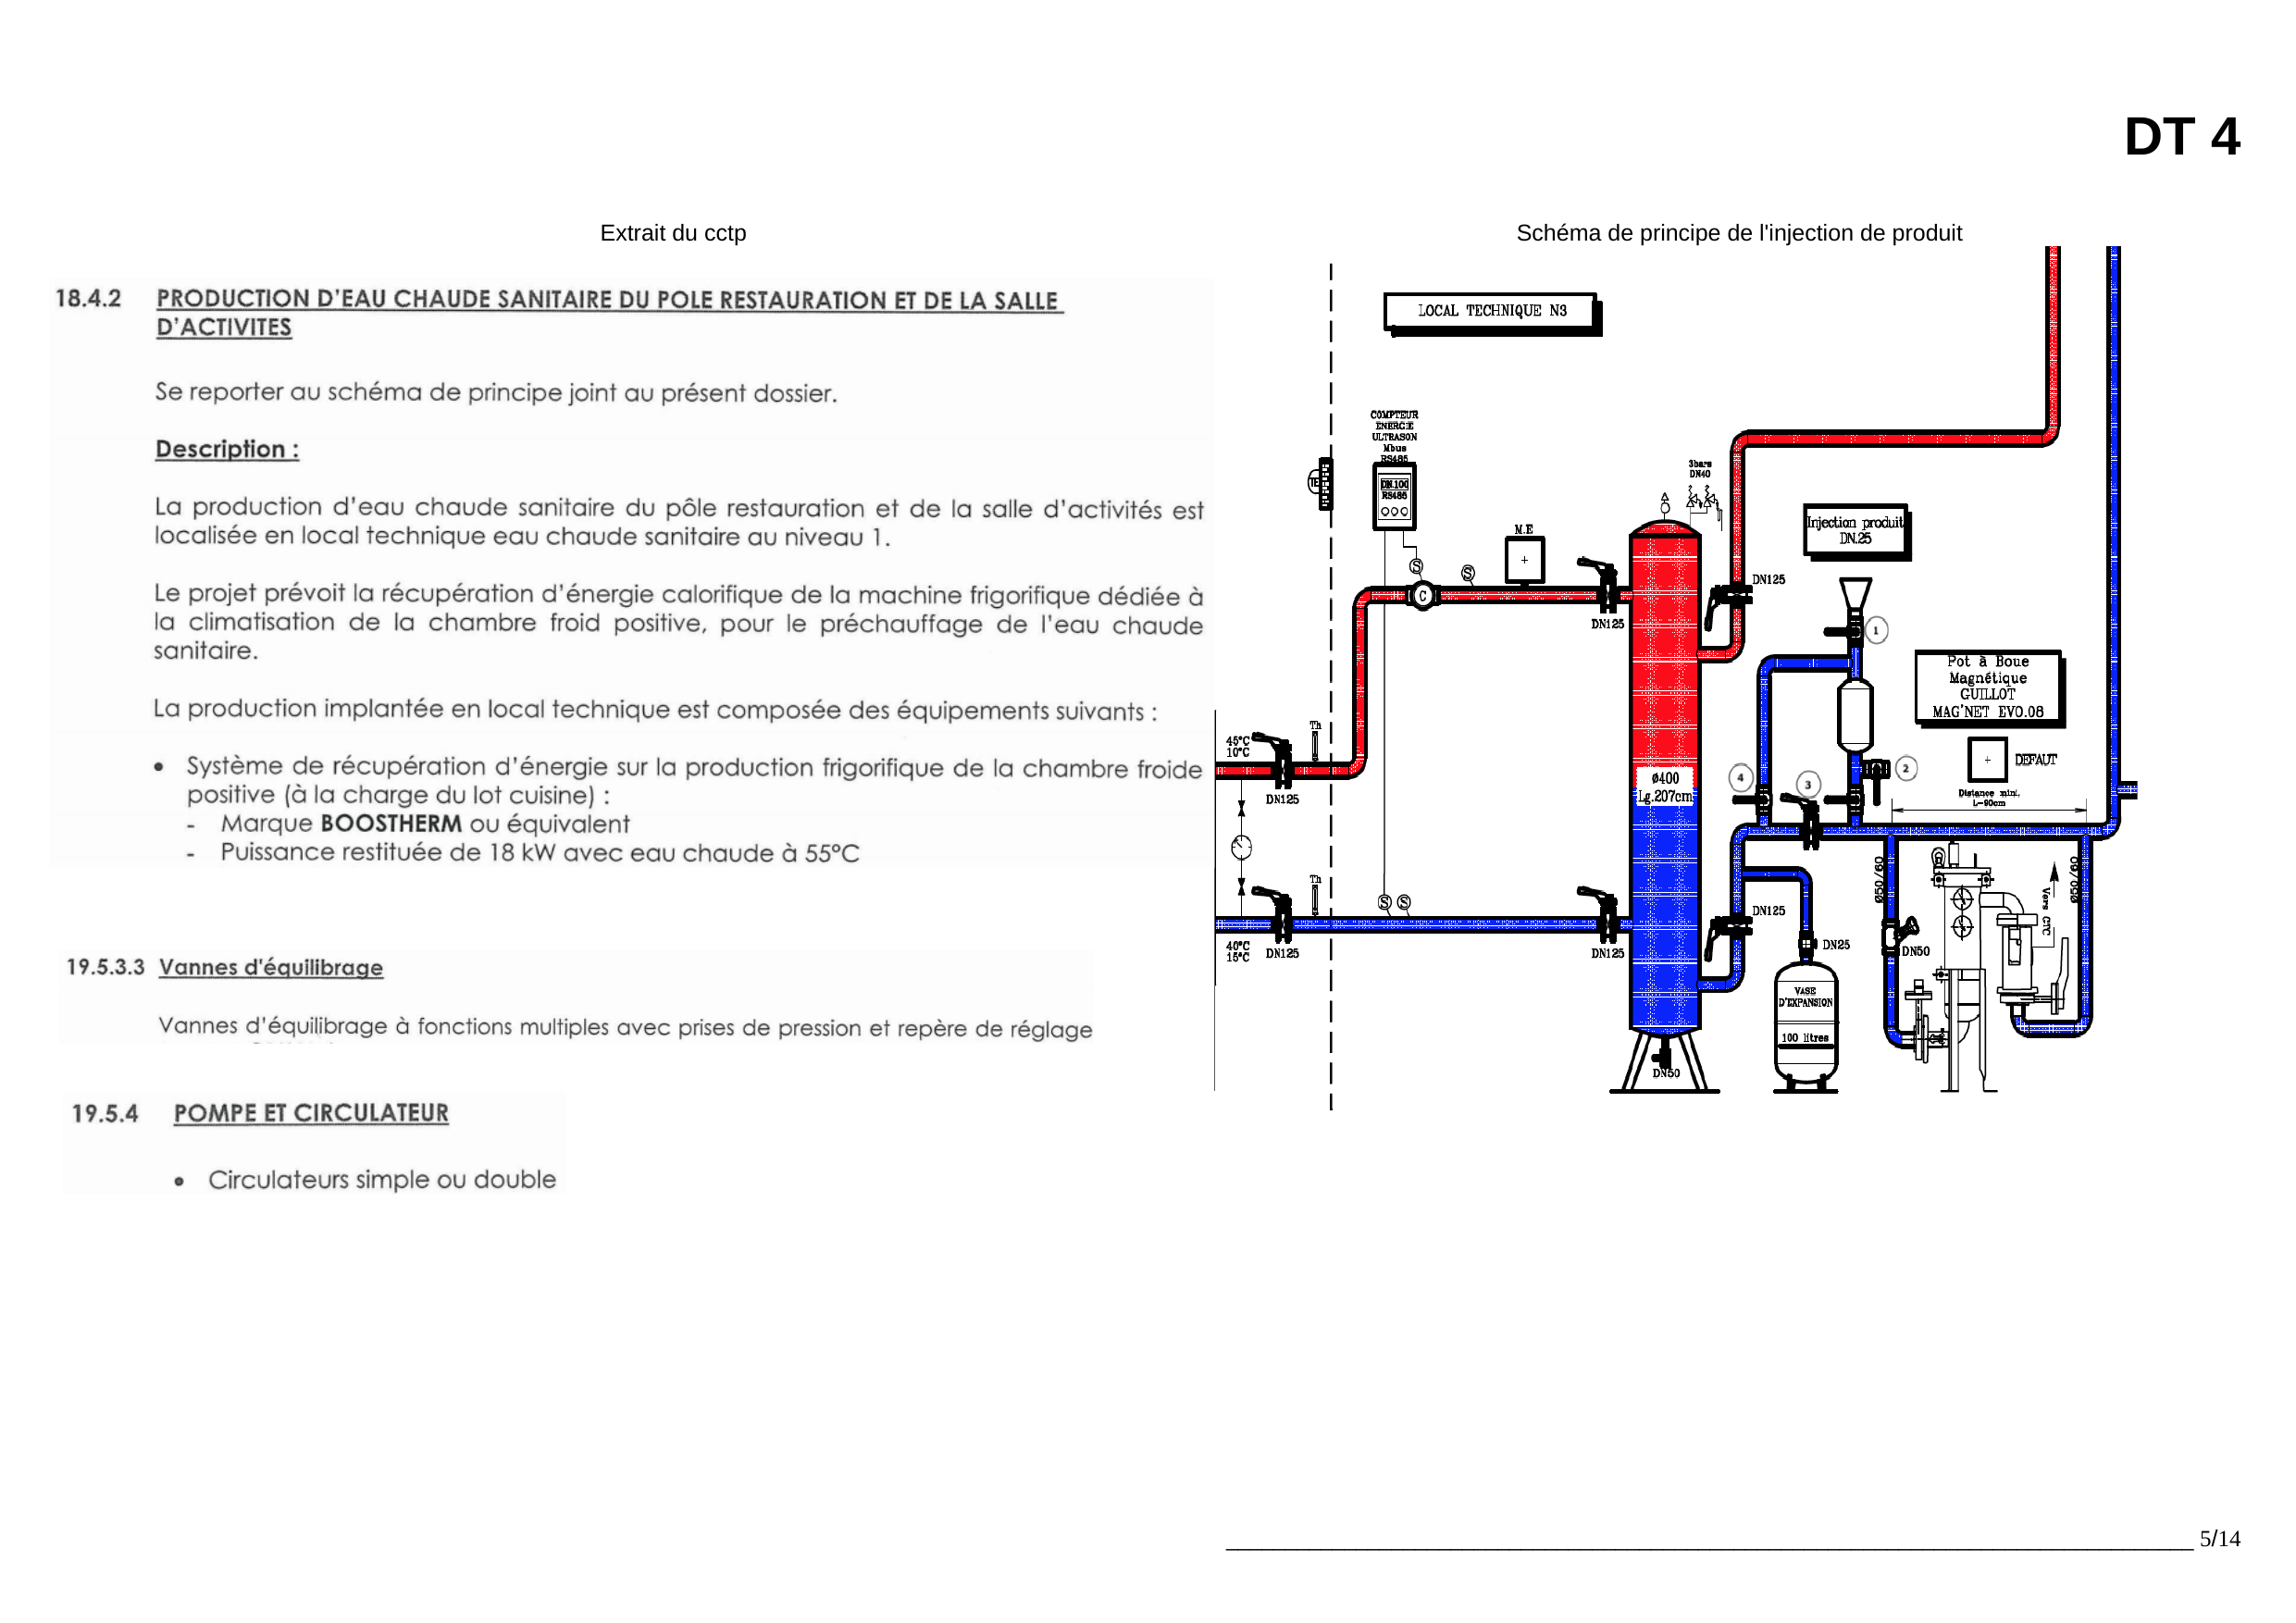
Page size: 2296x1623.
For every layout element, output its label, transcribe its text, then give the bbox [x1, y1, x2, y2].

picture [63, 1091, 566, 1195]
picture [59, 949, 1094, 1044]
subtitle DT 4 [55, 105, 2240, 167]
text Extrait du cctp Schéma de principe de l'injection de produit [55, 219, 2240, 246]
picture [49, 246, 2138, 1131]
